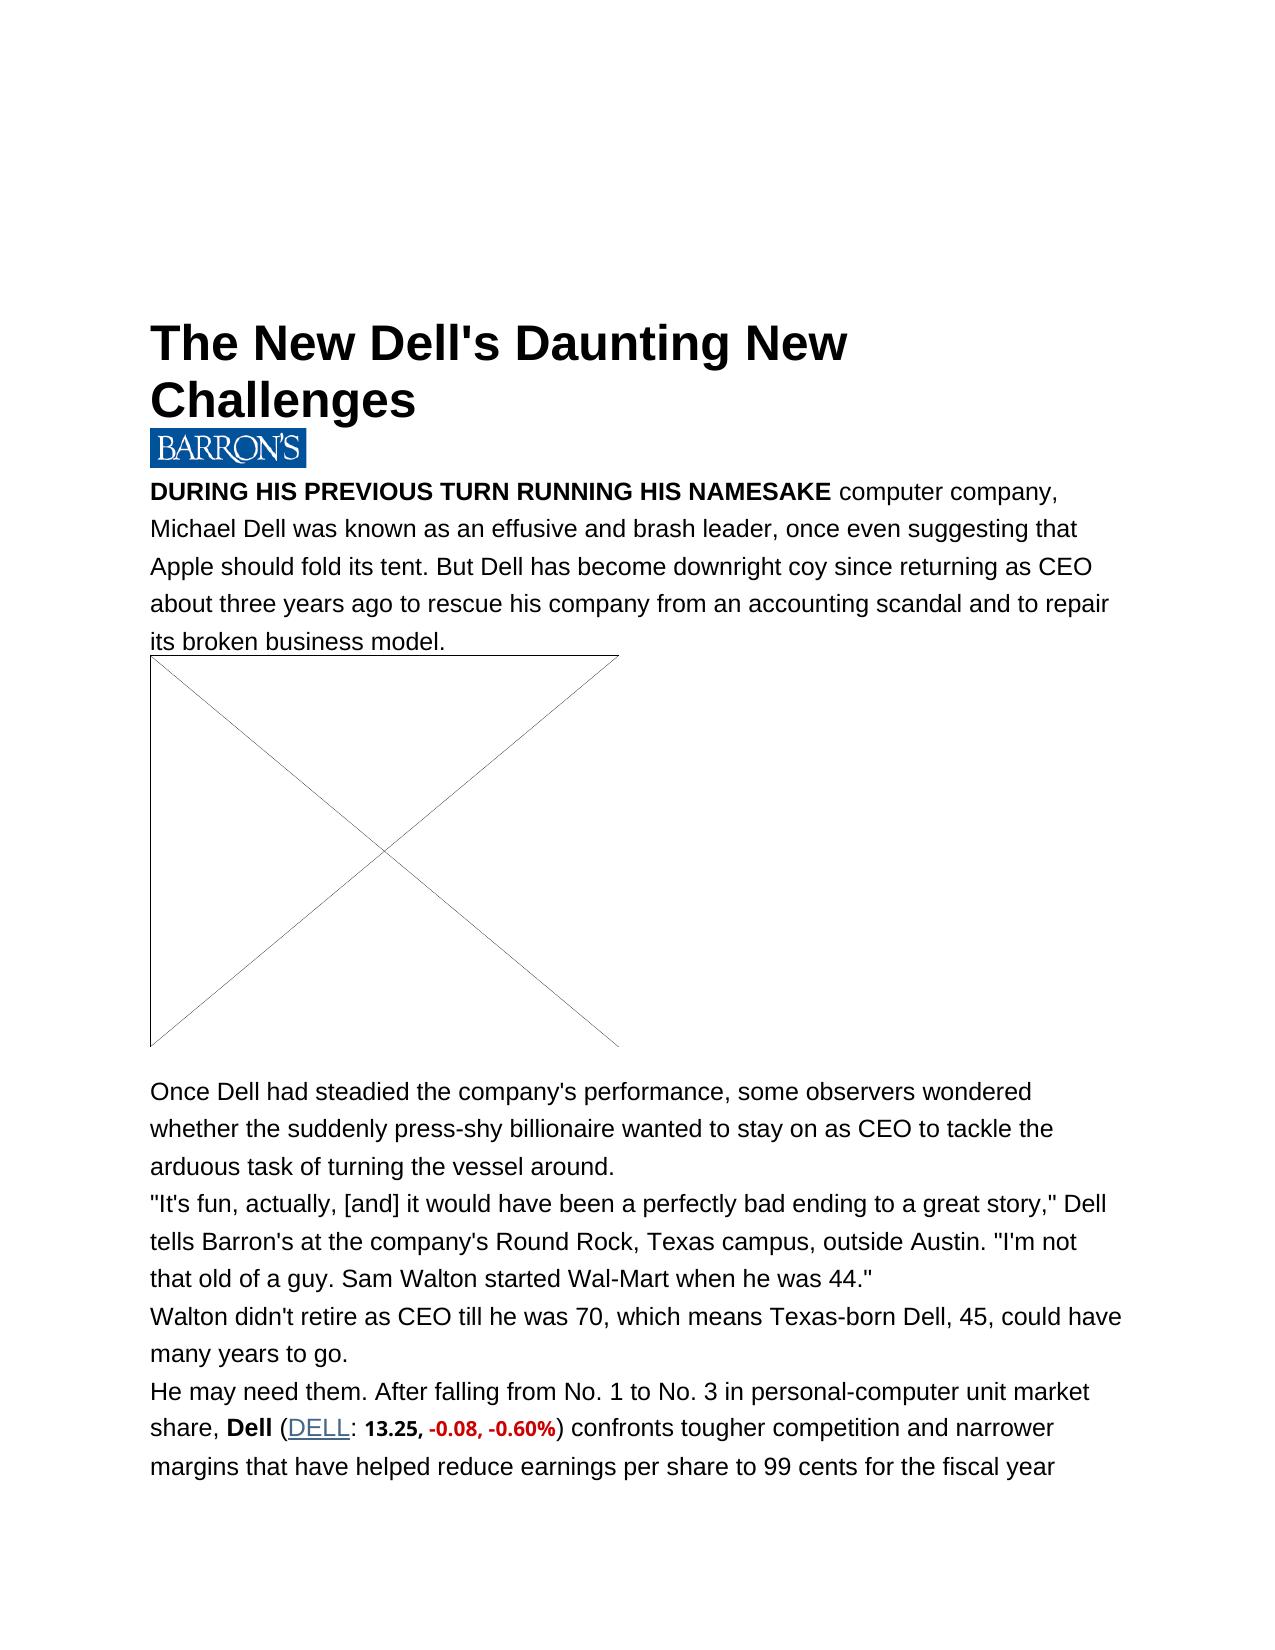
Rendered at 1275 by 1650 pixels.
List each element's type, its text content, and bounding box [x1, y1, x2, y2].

text Once Dell had steadied the company's performance, some observers wondered whether the suddenly press-shy billionaire wanted to stay on as CEO to tackle the arduous task of turning the vessel around. [150, 1068, 1125, 1180]
text DURING HIS PREVIOUS TURN RUNNING HIS NAMESAKE computer company, Michael Dell was known as an effusive and brash leader, once even suggesting that Apple should fold its tent. But Dell has become downright coy since returning as CEO about three years ago to rescue his company from an accounting scandal and to repair its broken business model. [150, 468, 1125, 655]
text "It's fun, actually, [and] it would have been a perfectly bad ending to a great story," Dell tells Barron's at the company's Round Rock, Texas campus, outside Austin. "I'm not that old of a guy. Sam Walton started Wal-Mart when he was 44." [150, 1180, 1125, 1293]
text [150, 1368, 1125, 1480]
text Walton didn't retire as CEO till he was 70, which means Texas-born Dell, 45, could have many years to go. [150, 1293, 1125, 1368]
subtitle The New Dell's Daunting New Challenges [150, 313, 1125, 428]
picture [150, 428, 307, 468]
